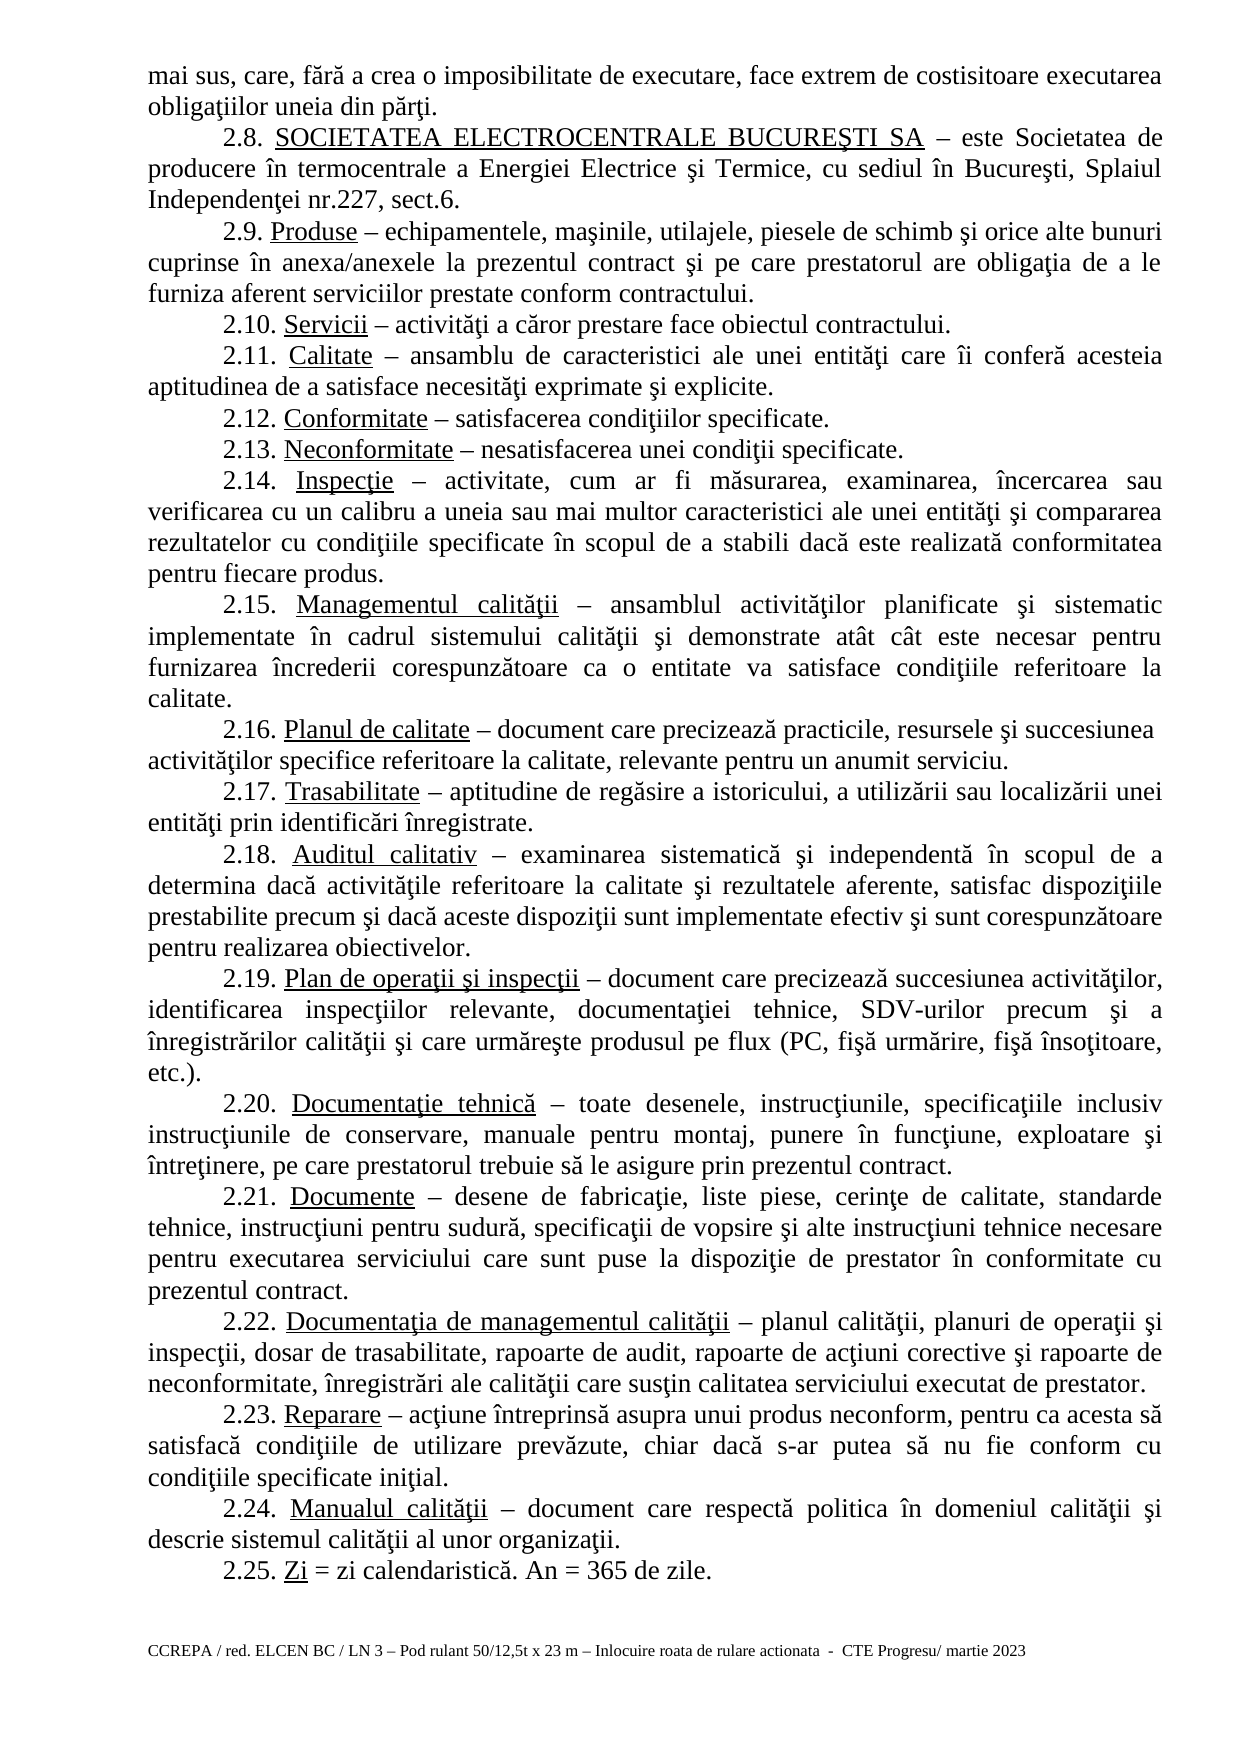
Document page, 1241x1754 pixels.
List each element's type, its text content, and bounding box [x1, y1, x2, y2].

text 2.11. Calitate – ansamblu de caracteristici ale unei entităţi care îi conferă acesteia aptitudinea de a satisface necesităţi exprimate şi explicite. [148, 339, 1163, 402]
text 2.16. Planul de calitate – document care precizează practicile, resursele şi succesiunea [148, 713, 1163, 744]
text activităţilor specifice referitoare la calitate, relevante pentru un anumit serviciu. [148, 744, 1163, 775]
text 2.12. Conformitate – satisfacerea condiţiilor specificate. [148, 402, 1163, 433]
text 2.22. Documentaţia de managementul calităţii – planul calităţii, planuri de operaţii şi inspecţii, dosar de trasabilitate, rapoarte de audit, rapoarte de acţiuni corective şi rapoarte de neconformitate, înregistrări ale calităţii care susţin calitatea serviciului executat de prestator. [148, 1305, 1163, 1398]
text 2.23. Reparare – acţiune întreprinsă asupra unui produs neconform, pentru ca acesta să satisfacă condiţiile de utilizare prevăzute, chiar dacă s-ar putea să nu fie conform cu condiţiile specificate iniţial. [148, 1398, 1163, 1492]
text 2.17. Trasabilitate – aptitudine de regăsire a istoricului, a utilizării sau localizării unei entităţi prin identificări înregistrate. [148, 775, 1163, 838]
text 2.21. Documente – desene de fabricaţie, liste piese, cerinţe de calitate, standarde tehnice, instrucţiuni pentru sudură, specificaţii de vopsire şi alte instrucţiuni tehnice necesare pentru executarea serviciului care sunt puse la dispoziţie de prestator în conformitate cu prezentul contract. [148, 1180, 1163, 1305]
text 2.8. SOCIETATEA ELECTROCENTRALE BUCUREŞTI SA – este Societatea de producere în termocentrale a Energiei Electrice şi Termice, cu sediul în Bucureşti, Splaiul Independenţei nr.227, sect.6. [148, 121, 1163, 215]
text 2.25. Zi = zi calendaristică. An = 365 de zile. [148, 1554, 1163, 1585]
text 2.20. Documentaţie tehnică – toate desenele, instrucţiunile, specificaţiile inclusiv instrucţiunile de conservare, manuale pentru montaj, punere în funcţiune, exploatare şi întreţinere, pe care prestatorul trebuie să le asigure prin prezentul contract. [148, 1087, 1163, 1180]
text 2.14. Inspecţie – activitate, cum ar fi măsurarea, examinarea, încercarea sau verificarea cu un calibru a uneia sau mai multor caracteristici ale unei entităţi şi compararea rezultatelor cu condiţiile specificate în scopul de a stabili dacă este realizată conformitatea pentru fiecare produs. [148, 464, 1163, 588]
text 2.18. Auditul calitativ – examinarea sistematică şi independentă în scopul de a determina dacă activităţile referitoare la calitate şi rezultatele aferente, satisfac dispoziţiile prestabilite precum şi dacă aceste dispoziţii sunt implementate efectiv şi sunt corespunzătoare pentru realizarea obiectivelor. [148, 838, 1163, 962]
text 2.24. Manualul calităţii – document care respectă politica în domeniul calităţii şi descrie sistemul calităţii al unor organizaţii. [148, 1492, 1163, 1554]
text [148, 59, 1163, 121]
text 2.19. Plan de operaţii şi inspecţii – document care precizează succesiunea activităţilor, identificarea inspecţiilor relevante, documentaţiei tehnice, SDV-urilor precum şi a înregistrărilor calităţii şi care urmăreşte produsul pe flux (PC, fişă urmărire, fişă însoţitoare, etc.). [148, 962, 1163, 1087]
text 2.13. Neconformitate – nesatisfacerea unei condiţii specificate. [148, 433, 1163, 464]
text 2.10. Servicii – activităţi a căror prestare face obiectul contractului. [148, 308, 1163, 339]
text 2.9. Produse – echipamentele, maşinile, utilajele, piesele de schimb şi orice alte bunuri cuprinse în anexa/anexele la prezentul contract şi pe care prestatorul are obligaţia de a le furniza aferent serviciilor prestate conform contractului. [148, 215, 1163, 308]
text 2.15. Managementul calităţii – ansamblul activităţilor planificate şi sistematic implementate în cadrul sistemului calităţii şi demonstrate atât cât este necesar pentru furnizarea încrederii corespunzătoare ca o entitate va satisface condiţiile referitoare la calitate. [148, 588, 1163, 713]
